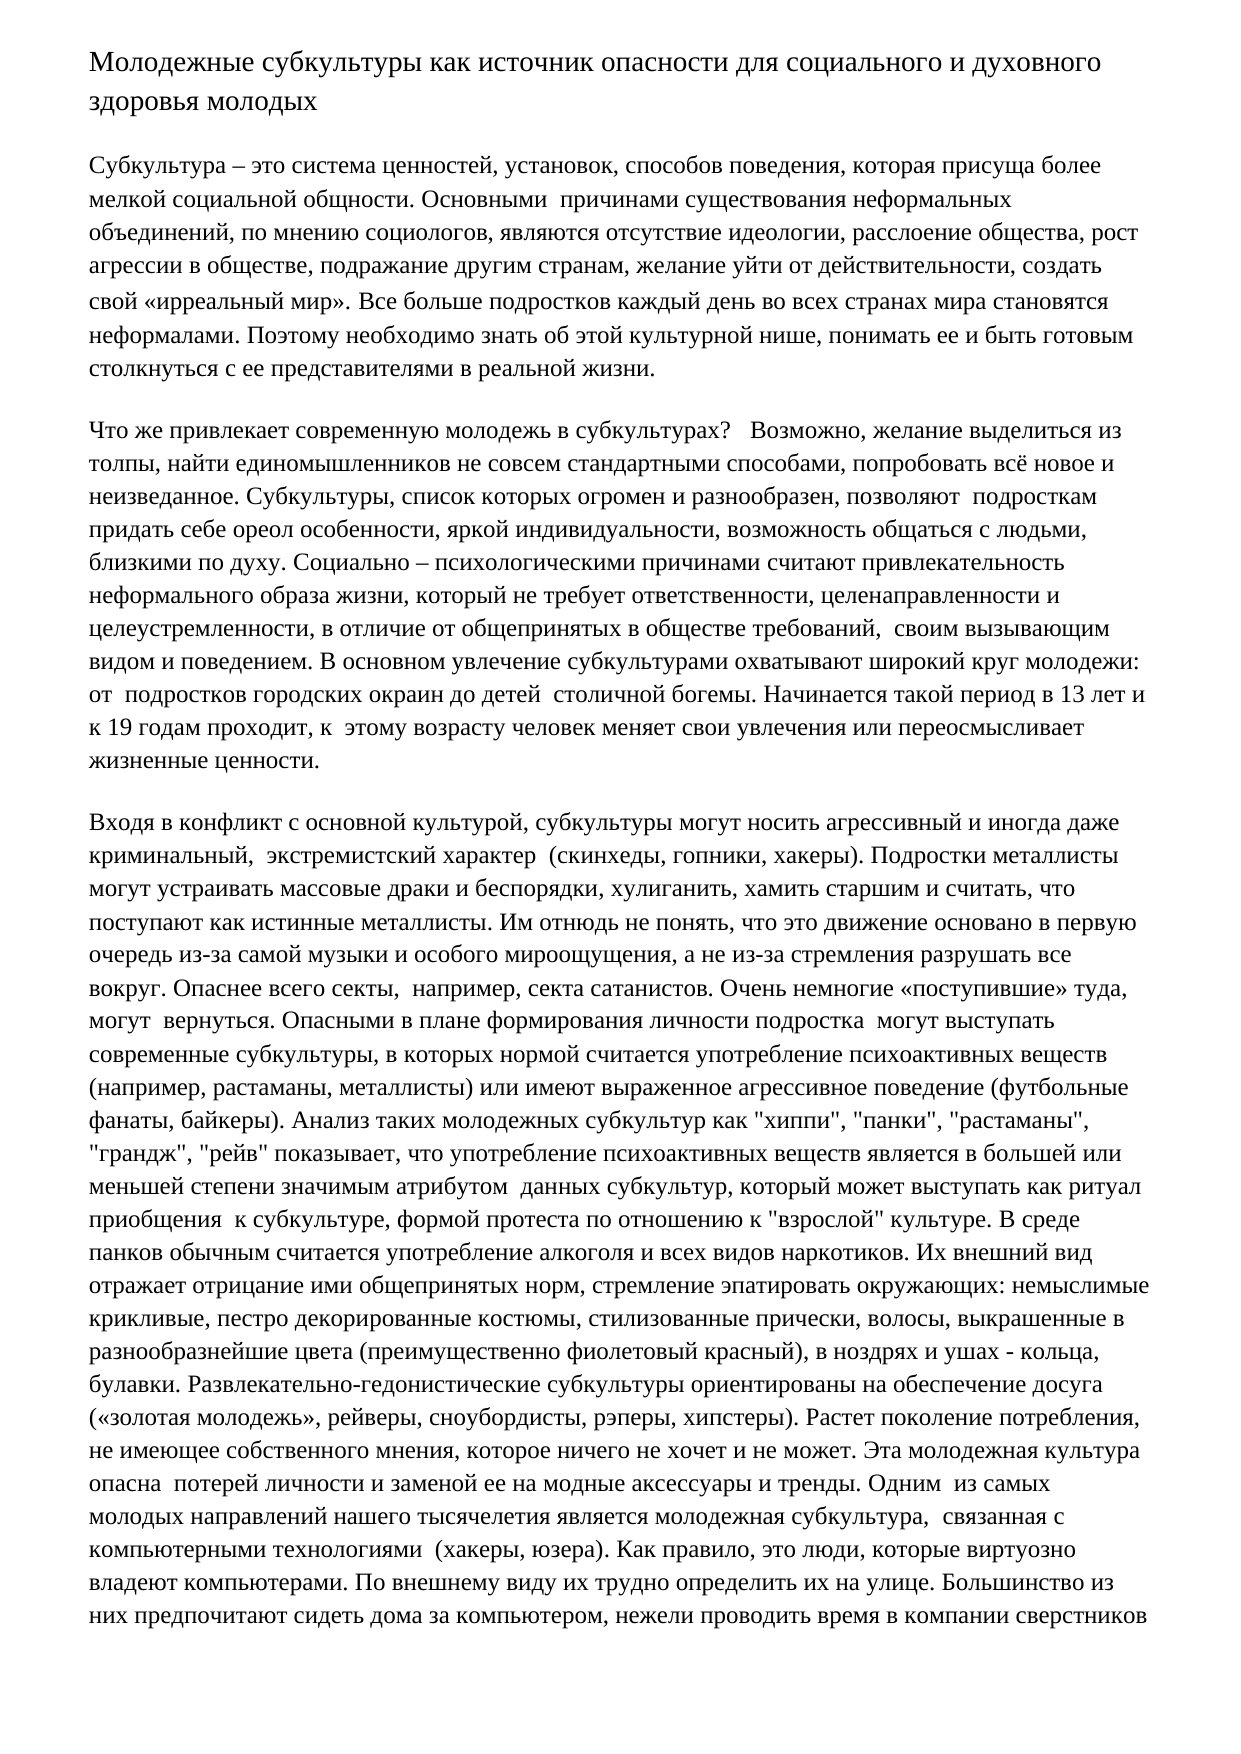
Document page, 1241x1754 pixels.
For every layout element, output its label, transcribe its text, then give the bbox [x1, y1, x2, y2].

text Молодежные субкультуры как источник опасности для социального и духовного здоровья молодых [89, 44, 1152, 116]
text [89, 807, 1152, 1629]
text Что же привлекает современную молодежь в субкультурах? Возможно, желание выделиться из толпы, найти единомышленников не совсем стандартными способами, попробовать всё новое и неизведанное. Субкультуры, список которых огромен и разнообразен, позволяют подросткам придать себе ореол особенности, яркой индивидуальности, возможность общаться с людьми, близкими по духу. Социально – психологическими причинами считают привлекательность неформального образа жизни, который не требует ответственности, целенаправленности и целеустремленности, в отличие от общепринятых в обществе требований, своим вызывающим видом и поведением. В основном увлечение субкультурами охватывают широкий круг молодежи: от подростков городских окраин до детей столичной богемы. Начинается такой период в 13 лет и к 19 годам проходит, к этому возрасту человек меняет свои увлечения или переосмысливает жизненные ценности. [89, 415, 1152, 774]
text Субкультура – это система ценностей, установок, способов поведения, которая присуща более мелкой социальной общности. Основными причинами существования неформальных объединений, по мнению социологов, являются отсутствие идеологии, расслоение общества, рост агрессии в обществе, подражание другим странам, желание уйти от действительности, создать свой «ирреальный мир». Все больше подростков каждый день во всех странах мира становятся неформалами. Поэтому необходимо знать об этой культурной нише, понимать ее и быть готовым столкнуться с ее представителями в реальной жизни. [89, 151, 1152, 382]
